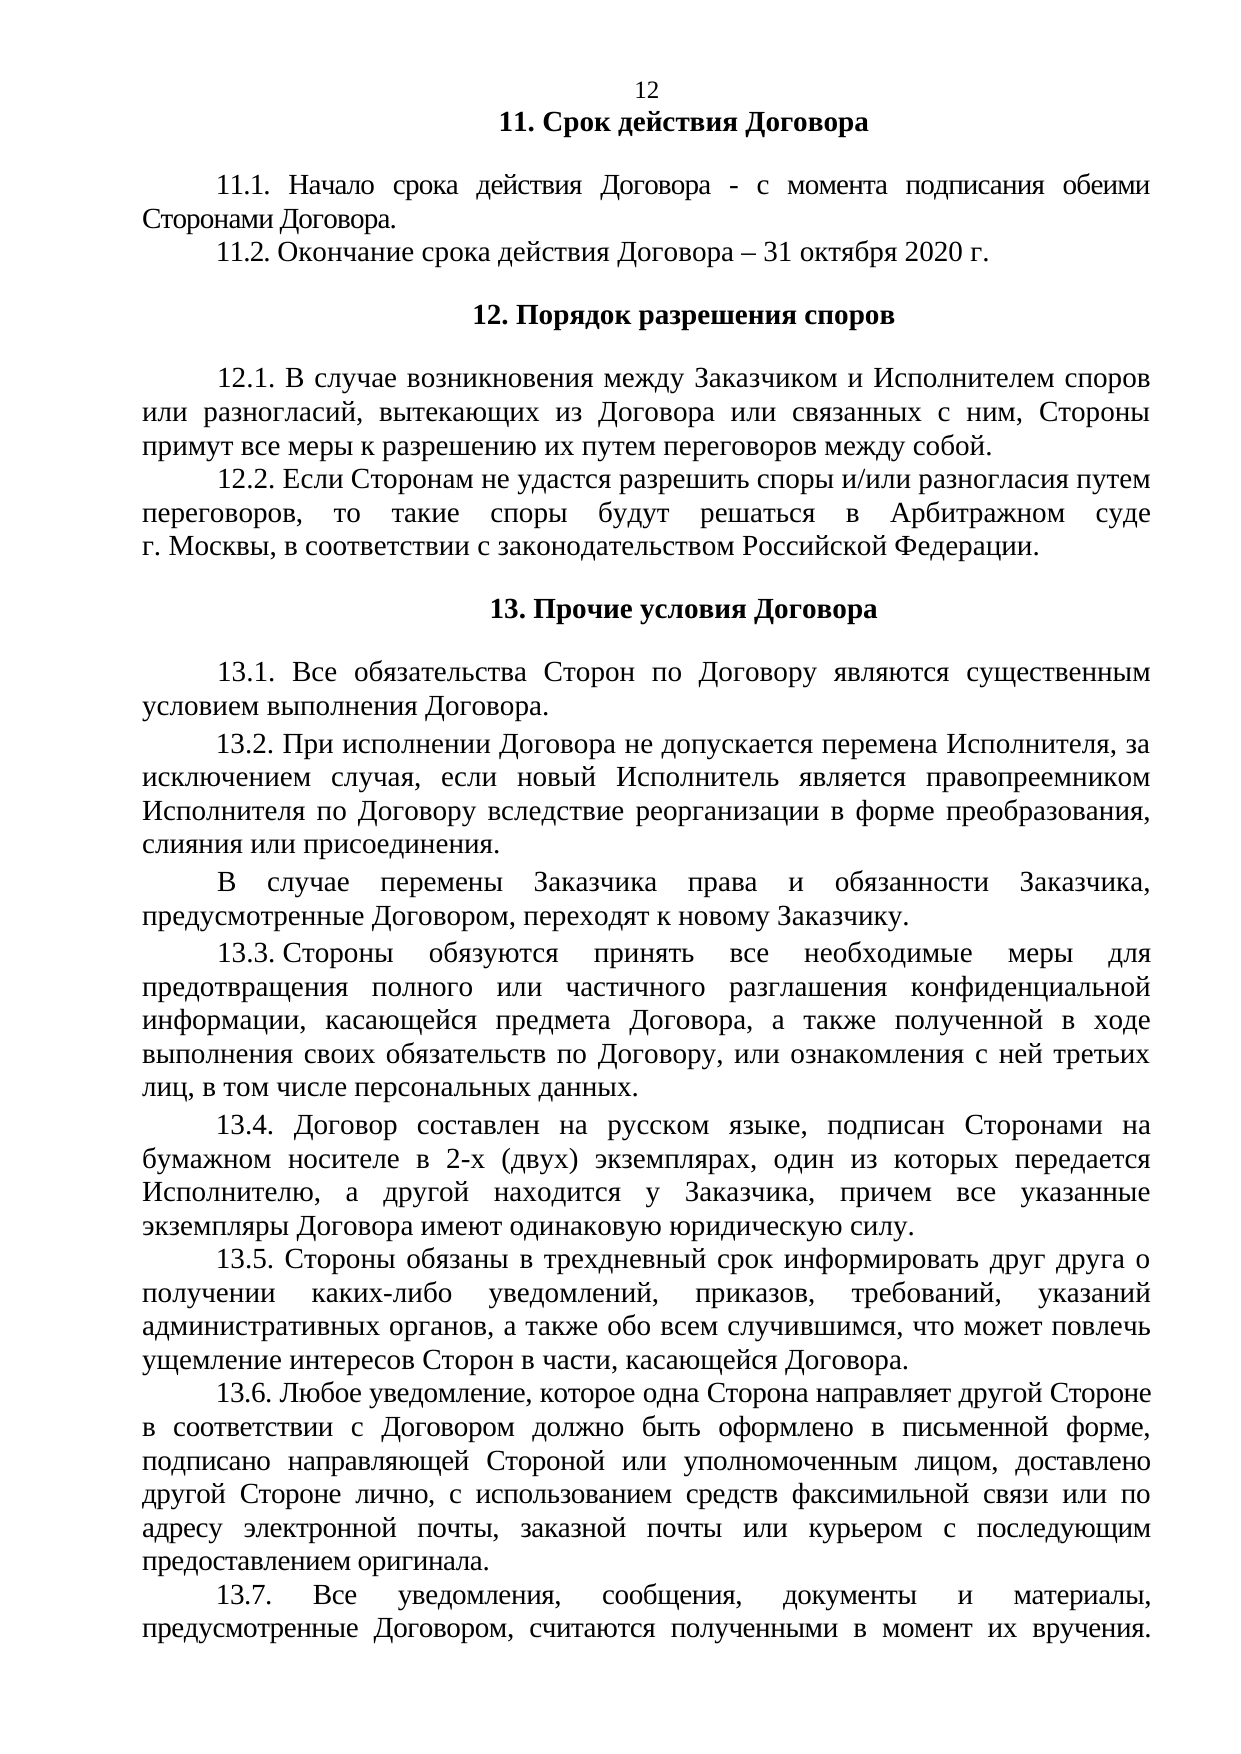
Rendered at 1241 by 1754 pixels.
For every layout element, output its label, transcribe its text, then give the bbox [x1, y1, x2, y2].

text 13.1. Все обязательства Сторон по Договору являются существенным условием выполнения Договора. [142, 654, 1152, 722]
text 12.1. В случае возникновения между Заказчиком и Исполнителем споров или разногласий, вытекающих из Договора или связанных с ним, Стороны примут все меры к разрешению их путем переговоров между собой. [142, 361, 1152, 461]
text 13. Прочие условия Договора [142, 591, 1152, 624]
text 11.2. Окончание срока действия Договора – 31 октября 2020 г. [142, 234, 1152, 268]
text 11.1. Начало срока действия Договора - с момента подписания обеими Сторонами Договора. [142, 167, 1152, 234]
text В случае перемены Заказчика права и обязанности Заказчика, предусмотренные Договором, переходят к новому Заказчику. [142, 864, 1152, 931]
text 13.5. Стороны обязаны в трехдневный срок информировать друг друга о получении каких-либо уведомлений, приказов, требований, указаний административных органов, а также обо всем случившимся, что может повлечь ущемление интересов Сторон в части, касающейся Договора. [142, 1241, 1152, 1376]
text 13.3. Стороны обязуются принять все необходимые меры для предотвращения полного или частичного разглашения конфиденциальной информации, касающейся предмета Договора, а также полученной в ходе выполнения своих обязательств по Договору, или ознакомления с ней третьих лиц, в том числе персональных данных. [142, 935, 1152, 1103]
text 13.2. При исполнении Договора не допускается перемена Исполнителя, за исключением случая, если новый Исполнитель является правопреемником Исполнителя по Договору вследствие реорганизации в форме преобразования, слияния или присоединения. [142, 726, 1152, 860]
text 12. Порядок разрешения споров [142, 297, 1152, 331]
text 12.2. Если Сторонам не удастся разрешить споры и/или разногласия путем переговоров, то такие споры будут решаться в Арбитражном суде г. Москвы, в соответствии с законодательством Российской Федерации. [142, 461, 1152, 562]
text 13.6. Любое уведомление, которое одна Сторона направляет другой Стороне в соответствии с Договором должно быть оформлено в письменной форме, подписано направляющей Стороной или уполномоченным лицом, доставлено другой Стороне лично, с использованием средств факсимильной связи или по адресу электронной почты, заказной почты или курьером с последующим предоставлением оригинала. [142, 1376, 1152, 1577]
text 11. Срок действия Договора [142, 104, 1152, 137]
text 13.4. Договор составлен на русском языке, подписан Сторонами на бумажном носителе в 2-х (двух) экземплярах, один из которых передается Исполнителю, а другой находится у Заказчика, причем все указанные экземпляры Договора имеют одинаковую юридическую силу. [142, 1107, 1152, 1241]
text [142, 1577, 1152, 1644]
